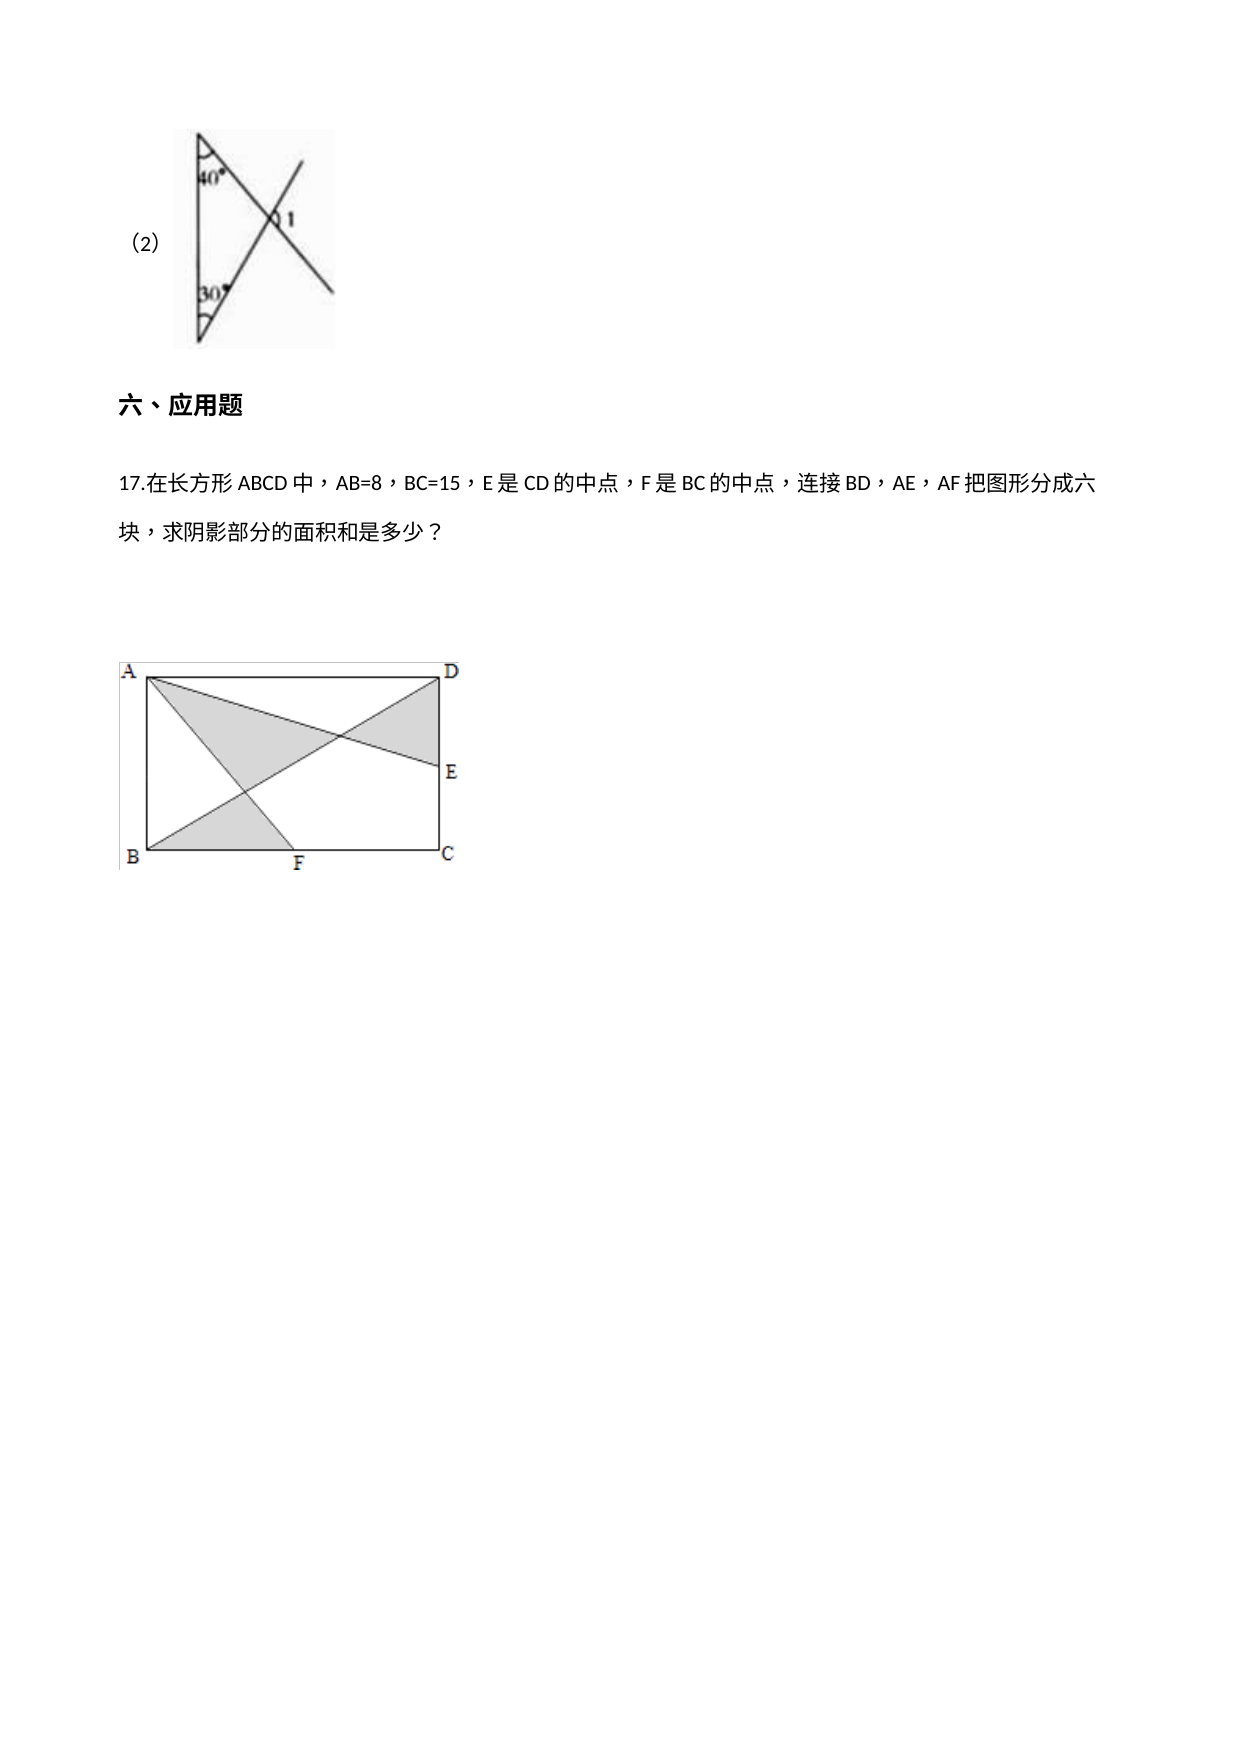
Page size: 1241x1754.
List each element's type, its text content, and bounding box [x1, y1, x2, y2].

text 17.在长方形ABCD中，AB=8，BC=15，E是CD的中点，F是BC的中点，连接BD，AE，AF把图形分成六块，求阴影部分的面积和是多少？ [118, 466, 1122, 889]
text （2） [118, 129, 1122, 357]
picture [173, 129, 336, 349]
text 六、应用题 [118, 372, 1122, 437]
picture [118, 661, 459, 870]
